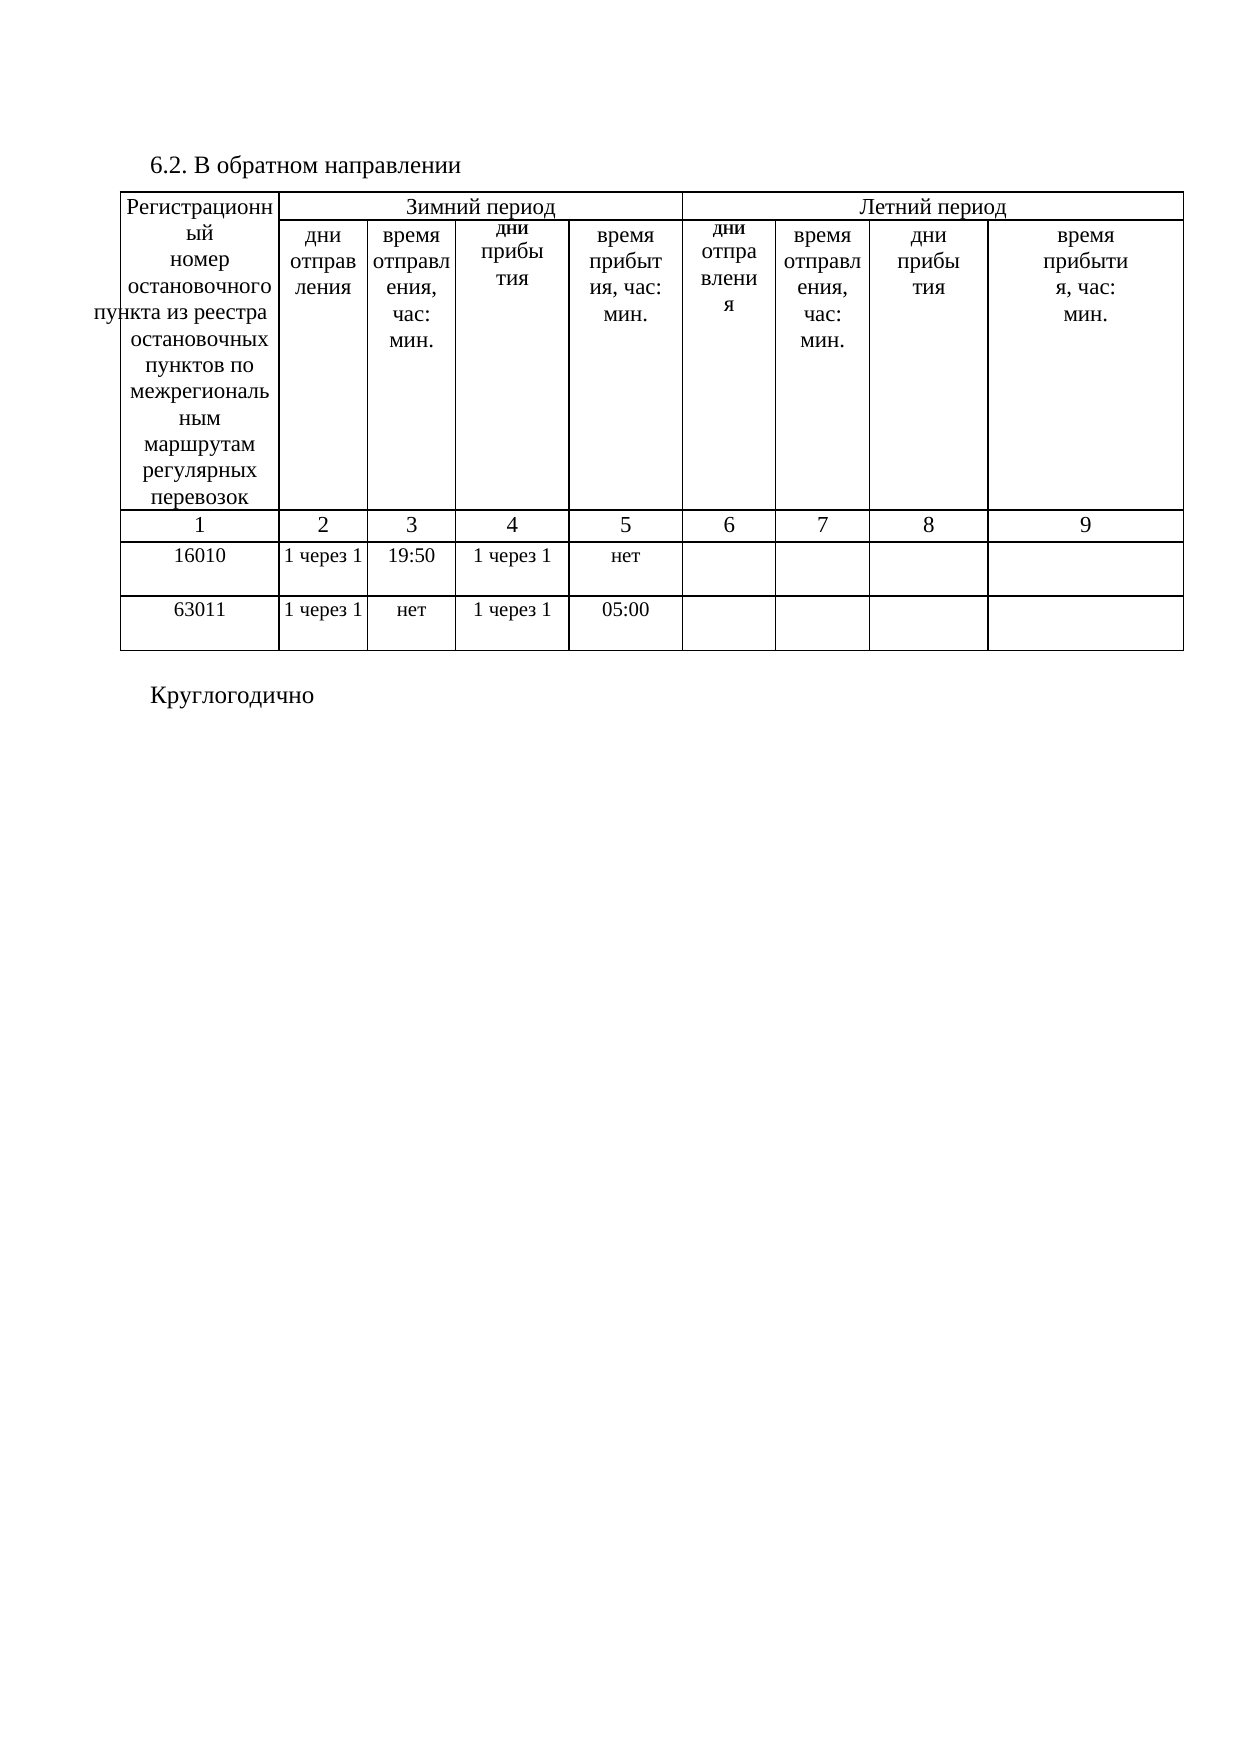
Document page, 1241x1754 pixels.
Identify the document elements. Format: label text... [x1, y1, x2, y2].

table_cell время прибыти я, час: мин. [989, 221, 1183, 509]
table_cell дни отправ ления [280, 221, 367, 509]
table_header Зимний период [280, 193, 682, 219]
table_cell нет [368, 597, 455, 650]
table_cell [776, 597, 869, 650]
table_cell 1 через 1 [456, 543, 568, 595]
table_cell время отправл ения, час: мин. [776, 221, 869, 509]
table_cell 6 [683, 511, 775, 541]
table_cell 3 [368, 511, 455, 541]
table_cell [870, 597, 987, 650]
table_cell 05:00 [570, 597, 682, 650]
table_cell 9 [989, 511, 1183, 541]
table_cell 19:50 [368, 543, 455, 595]
table_cell 63011 [121, 597, 278, 650]
table_cell [989, 543, 1183, 595]
table_cell нет [570, 543, 682, 595]
table_cell 2 [280, 511, 367, 541]
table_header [121, 193, 278, 509]
table_cell [870, 543, 987, 595]
text 6.2. В обратном направлении [150, 150, 1090, 179]
table_cell [776, 543, 869, 595]
table_cell 1 [121, 511, 278, 541]
table_cell 4 [456, 511, 568, 541]
table_cell ДНИ прибы тия [456, 221, 568, 509]
table_cell [683, 543, 775, 595]
table_cell ДНИ отпра влени я [683, 221, 775, 509]
table_cell 1 через 1 [456, 597, 568, 650]
table_cell 16010 [121, 543, 278, 595]
table_cell [989, 597, 1183, 650]
table_cell [683, 597, 775, 650]
table_cell 8 [870, 511, 987, 541]
table_header Летний период [683, 193, 1183, 219]
table_cell время прибыт ия, час: мин. [570, 221, 682, 509]
table_cell время отправл ения, час: мин. [368, 221, 455, 509]
text Круглогодично [150, 680, 1090, 709]
table_cell 1 через 1 [280, 597, 367, 650]
table_cell 1 через 1 [280, 543, 367, 595]
table_cell 5 [570, 511, 682, 541]
table_cell 7 [776, 511, 869, 541]
table_cell дни прибы тия [870, 221, 987, 509]
